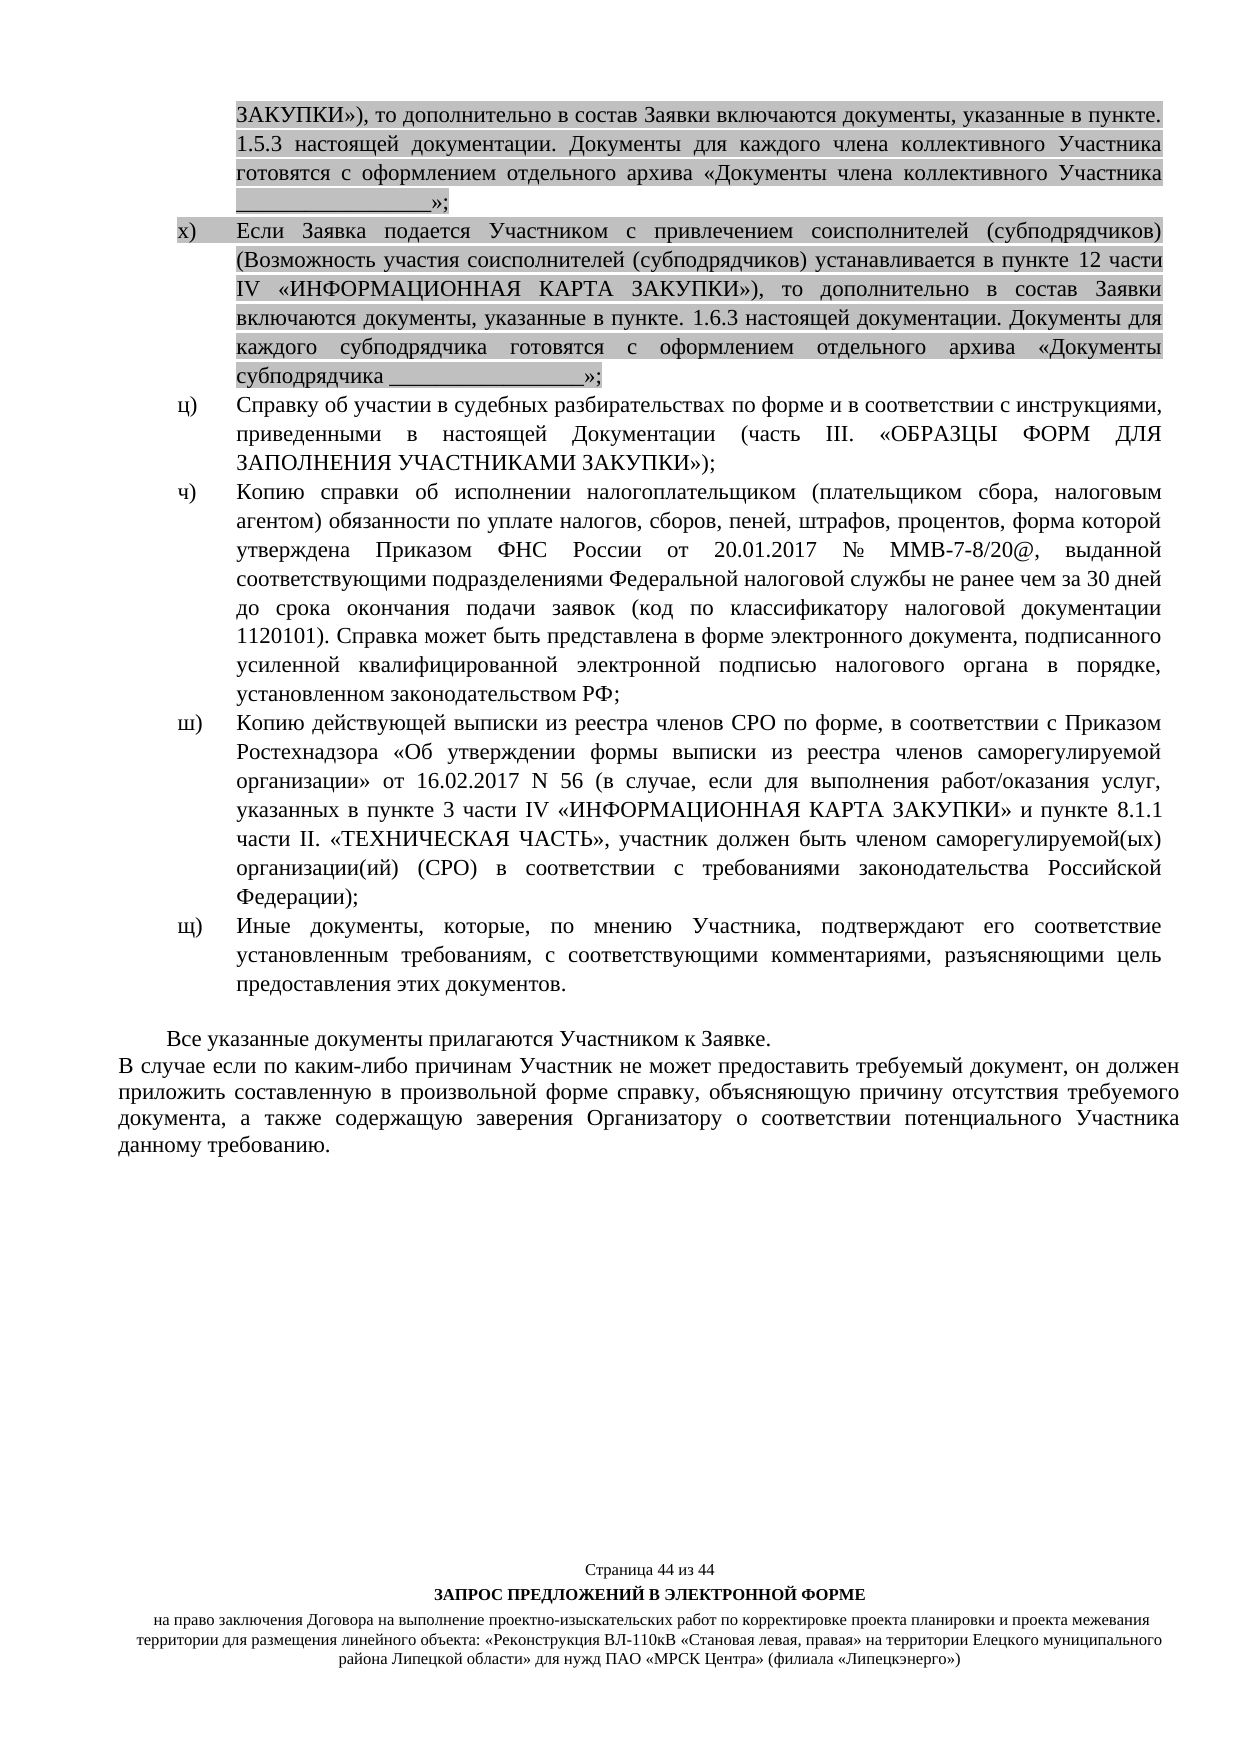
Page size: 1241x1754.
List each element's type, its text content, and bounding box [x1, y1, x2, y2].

text В случае если по каким-либо причинам Участник не может предоставить требуемый документ, он должен приложить составленную в произвольной форме справку, объясняющую причину отсутствия требуемого документа, а также содержащую заверения Организатору о соответствии потенциального Участника данному требованию. [118, 1052, 1181, 1157]
list Копию действующей выписки из реестра членов СРО по форме, в соответствии с Приказом Ростехнадзора «Об утверждении формы выписки из реестра членов саморегулируемой организации» от 16.02.2017 N 56 (в случае, если для выполнения работ/оказания услуг, указанных в пункте 3 части IV «ИНФОРМАЦИОННАЯ КАРТА ЗАКУПКИ» и пункте 8.1.1 части II. «ТЕХНИЧЕСКАЯ ЧАСТЬ», участник должен быть членом саморегулируемой(ых) организации(ий) (СРО) в соответствии с требованиями законодательства Российской Федерации); [177, 709, 1163, 909]
list Если Заявка подается Участником с привлечением соисполнителей (субподрядчиков) (Возможность участия соисполнителей (субподрядчиков) устанавливается в пункте 12 части IV «ИНФОРМАЦИОННАЯ КАРТА ЗАКУПКИ»), то дополнительно в состав Заявки включаются документы, указанные в пункте. 1.6.3 настоящей документации. Документы для каждого субподрядчика готовятся с оформлением отдельного архива «Документы субподрядчика _________________»; [177, 243, 1163, 388]
list Иные документы, которые, по мнению Участника, подтверждают его соответствие установленным требованиям, с соответствующими комментариями, разъясняющими цель предоставления этих документов. [177, 912, 1163, 996]
list Копию справки об исполнении налогоплательщиком (плательщиком сбора, налоговым агентом) обязанности по уплате налогов, сборов, пеней, штрафов, процентов, форма которой утверждена Приказом ФНС России от 20.01.2017 № ММВ-7-8/20@, выданной соответствующими подразделениями Федеральной налоговой службы не ранее чем за 30 дней до срока окончания подачи заявок (код по классификатору налоговой документации 1120101). Справка может быть представлена в форме электронного документа, подписанного усиленной квалифицированной электронной подписью налогового органа в порядке, установленном законодательством РФ; [177, 478, 1163, 707]
subtitle Все указанные документы прилагаются Участником к Заявке. [118, 1025, 1163, 1052]
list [177, 101, 1163, 214]
list Справку об участии в судебных разбирательствах по форме и в соответствии с инструкциями, приведенными в настоящей Документации (часть III. «ОБРАЗЦЫ ФОРМ ДЛЯ ЗАПОЛНЕНИЯ УЧАСТНИКАМИ ЗАКУПКИ»); [177, 391, 1163, 475]
